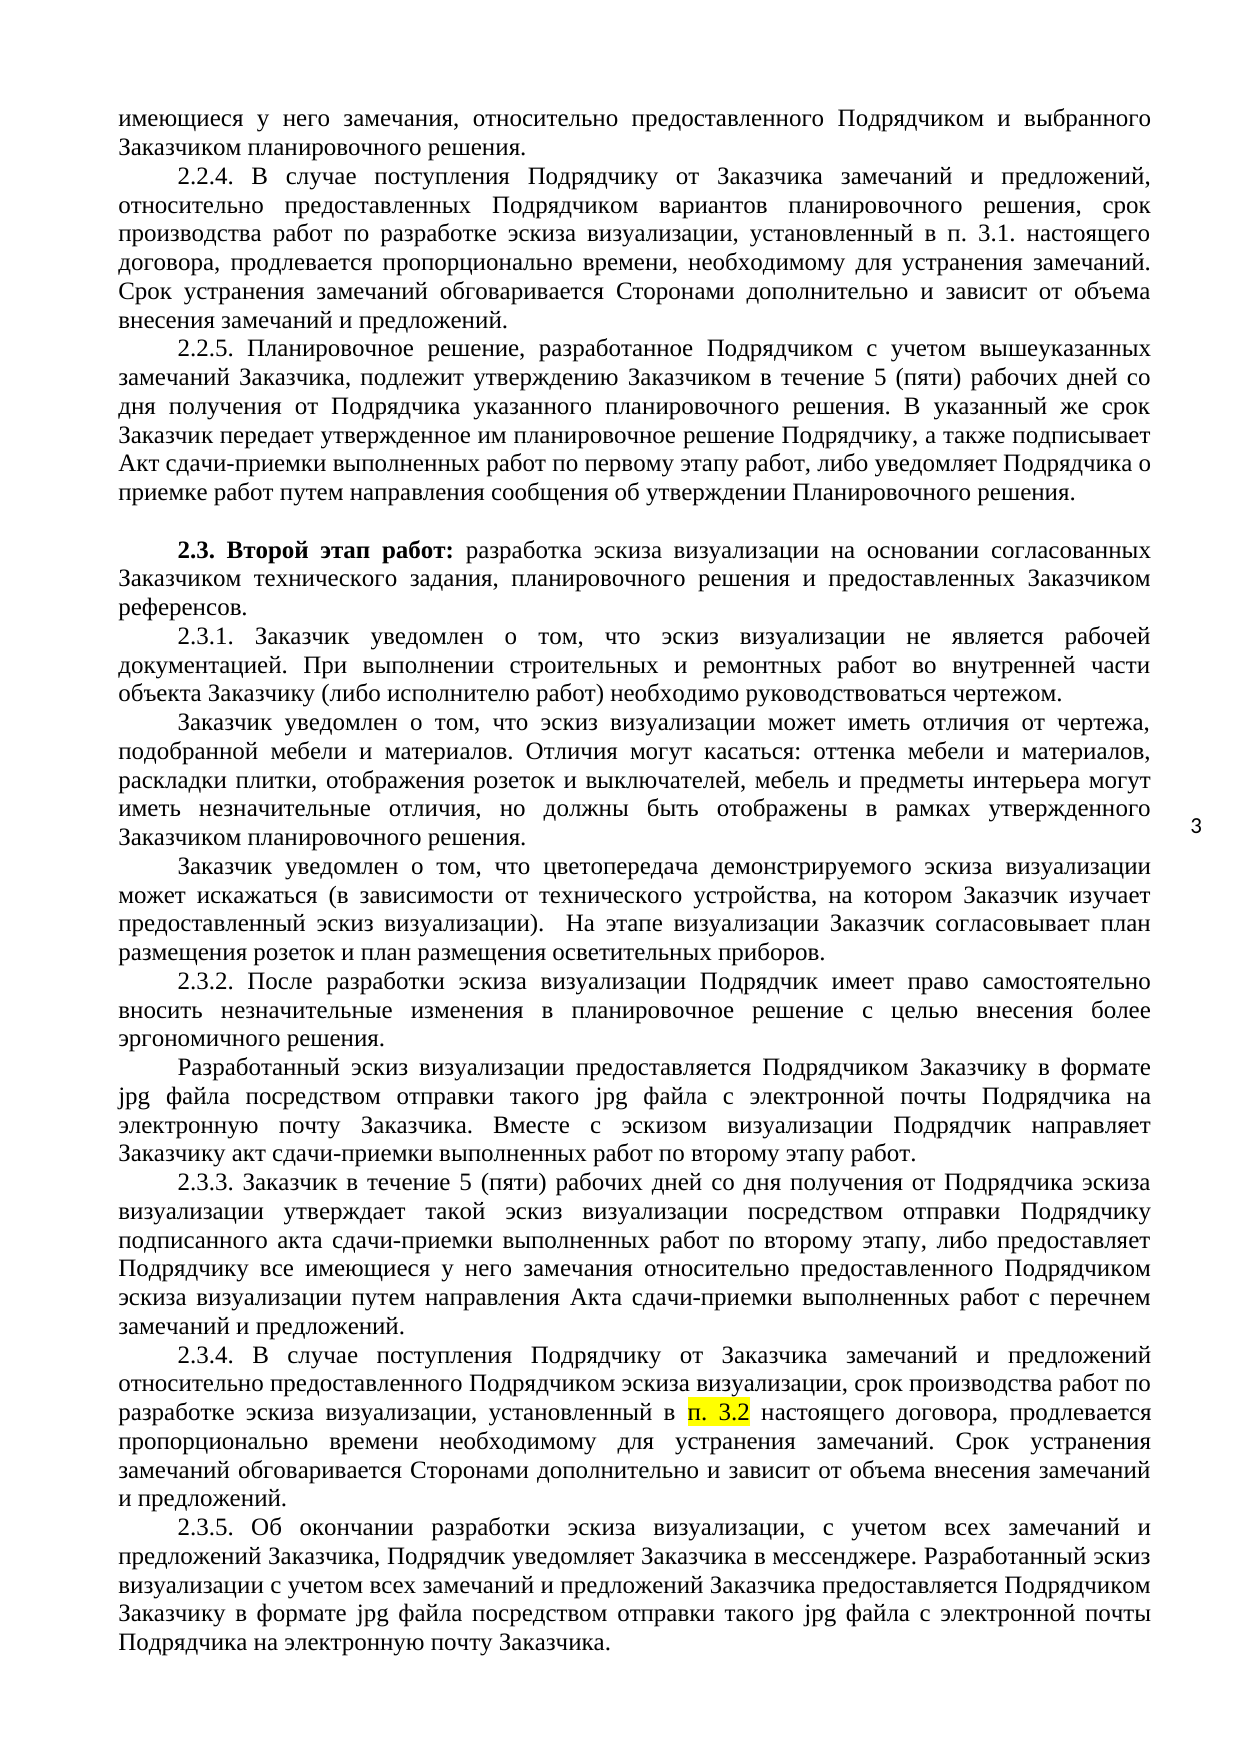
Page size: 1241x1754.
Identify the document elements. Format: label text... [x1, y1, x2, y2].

text 2.3. Второй этап работ: разработка эскиза визуализации на основании согласованных Заказчиком технического задания, планировочного решения и предоставленных Заказчиком референсов. [118, 535, 1152, 621]
text Заказчик уведомлен о том, что цветопередача демонстрируемого эскиза визуализации может искажаться (в зависимости от технического устройства, на котором Заказчик изучает предоставленный эскиз визуализации). На этапе визуализации Заказчик согласовывает план размещения розеток и план размещения осветительных приборов. [118, 851, 1152, 966]
text 2.2.5. Планировочное решение, разработанное Подрядчиком с учетом вышеуказанных замечаний Заказчика, подлежит утверждению Заказчиком в течение 5 (пяти) рабочих дней со дня получения от Подрядчика указанного планировочного решения. В указанный же срок Заказчик передает утвержденное им планировочное решение Подрядчику, а также подписывает Акт сдачи-приемки выполненных работ по первому этапу работ, либо уведомляет Подрядчика о приемке работ путем направления сообщения об утверждении Планировочного решения. [118, 333, 1152, 506]
text 2.3.2. После разработки эскиза визуализации Подрядчик имеет право самостоятельно вносить незначительные изменения в планировочное решение с целью внесения более эргономичного решения. [118, 966, 1152, 1052]
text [118, 103, 1152, 161]
text Разработанный эскиз визуализации предоставляется Подрядчиком Заказчику в формате jpg файла посредством отправки такого jpg файла с электронной почты Подрядчика на электронную почту Заказчика. Вместе с эскизом визуализации Подрядчик направляет Заказчику акт сдачи-приемки выполненных работ по второму этапу работ. [118, 1052, 1152, 1167]
text Заказчик уведомлен о том, что эскиз визуализации может иметь отличия от чертежа, подобранной мебели и материалов. Отличия могут касаться: оттенка мебели и материалов, раскладки плитки, отображения розеток и выключателей, мебель и предметы интерьера могут иметь незначительные отличия, но должны быть отображены в рамках утвержденного Заказчиком планировочного решения. [118, 707, 1152, 851]
text 2.3.1. Заказчик уведомлен о том, что эскиз визуализации не является рабочей документацией. При выполнении строительных и ремонтных работ во внутренней части объекта Заказчику (либо исполнителю работ) необходимо руководствоваться чертежом. [118, 621, 1152, 707]
text 2.3.4. В случае поступления Подрядчику от Заказчика замечаний и предложений относительно предоставленного Подрядчиком эскиза визуализации, срок производства работ по разработке эскиза визуализации, установленный в п. 3.2 настоящего договора, продлевается пропорционально времени необходимому для устранения замечаний. Срок устранения замечаний обговаривается Сторонами дополнительно и зависит от объема внесения замечаний и предложений. [118, 1340, 1152, 1512]
text 2.2.4. В случае поступления Подрядчику от Заказчика замечаний и предложений, относительно предоставленных Подрядчиком вариантов планировочного решения, срок производства работ по разработке эскиза визуализации, установленный в п. 3.1. настоящего договора, продлевается пропорционально времени, необходимому для устранения замечаний. Срок устранения замечаний обговаривается Сторонами дополнительно и зависит от объема внесения замечаний и предложений. [118, 161, 1152, 333]
text 2.3.5. Об окончании разработки эскиза визуализации, с учетом всех замечаний и предложений Заказчика, Подрядчик уведомляет Заказчика в мессенджере. Разработанный эскиз визуализации с учетом всех замечаний и предложений Заказчика предоставляется Подрядчиком Заказчику в формате jpg файла посредством отправки такого jpg файла с электронной почты Подрядчика на электронную почту Заказчика. [118, 1512, 1152, 1656]
text 2.3.3. Заказчик в течение 5 (пяти) рабочих дней со дня получения от Подрядчика эскиза визуализации утверждает такой эскиз визуализации посредством отправки Подрядчику подписанного акта сдачи-приемки выполненных работ по второму этапу, либо предоставляет Подрядчику все имеющиеся у него замечания относительно предоставленного Подрядчиком эскиза визуализации путем направления Акта сдачи-приемки выполненных работ с перечнем замечаний и предложений. [118, 1167, 1152, 1340]
